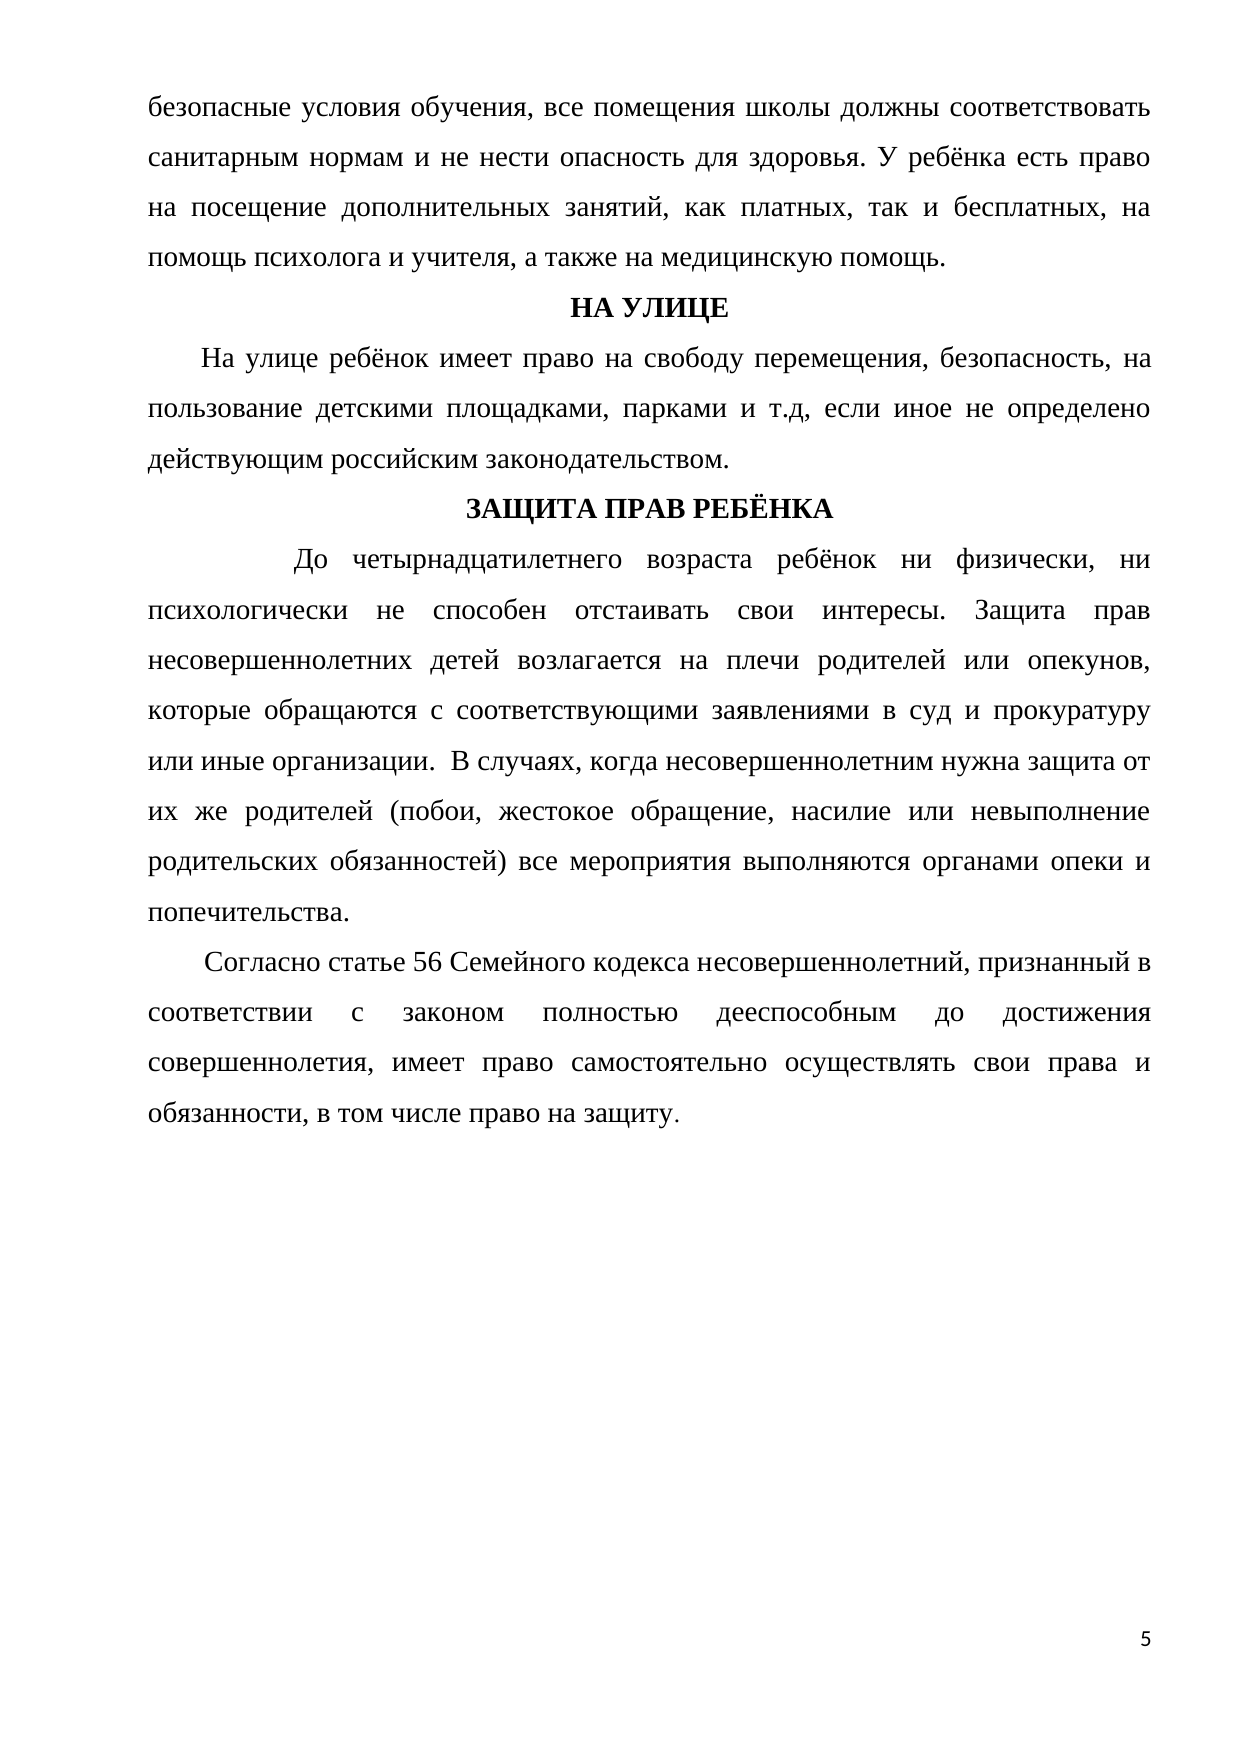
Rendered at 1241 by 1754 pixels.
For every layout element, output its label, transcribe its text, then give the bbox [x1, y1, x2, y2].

text ЗАЩИТА ПРАВ РЕБЁНКА [148, 491, 1152, 525]
text На улице ребёнок имеет право на свободу перемещения, безопасность, на пользование детскими площадками, парками и т.д, если иное не определено действующим российским законодательством. [148, 340, 1152, 474]
text НА УЛИЦЕ [148, 290, 1152, 323]
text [148, 89, 1152, 273]
text До четырнадцатилетнего возраста ребёнок ни физически, ни психологически не способен отстаивать свои интересы. Защита прав несовершеннолетних детей возлагается на плечи родителей или опекунов, которые обращаются с соответствующими заявлениями в суд и прокуратуру или иные организации. В случаях, когда несовершеннолетним нужна защита от их же родителей (побои, жестокое обращение, насилие или невыполнение родительских обязанностей) все мероприятия выполняются органами опеки и попечительства. [148, 541, 1152, 927]
text Согласно статье 56 Семейного кодекса несовершеннолетний, признанный в соответствии с законом полностью дееспособным до достижения совершеннолетия, имеет право самостоятельно осуществлять свои права и обязанности, в том числе право на защиту. [148, 944, 1152, 1128]
